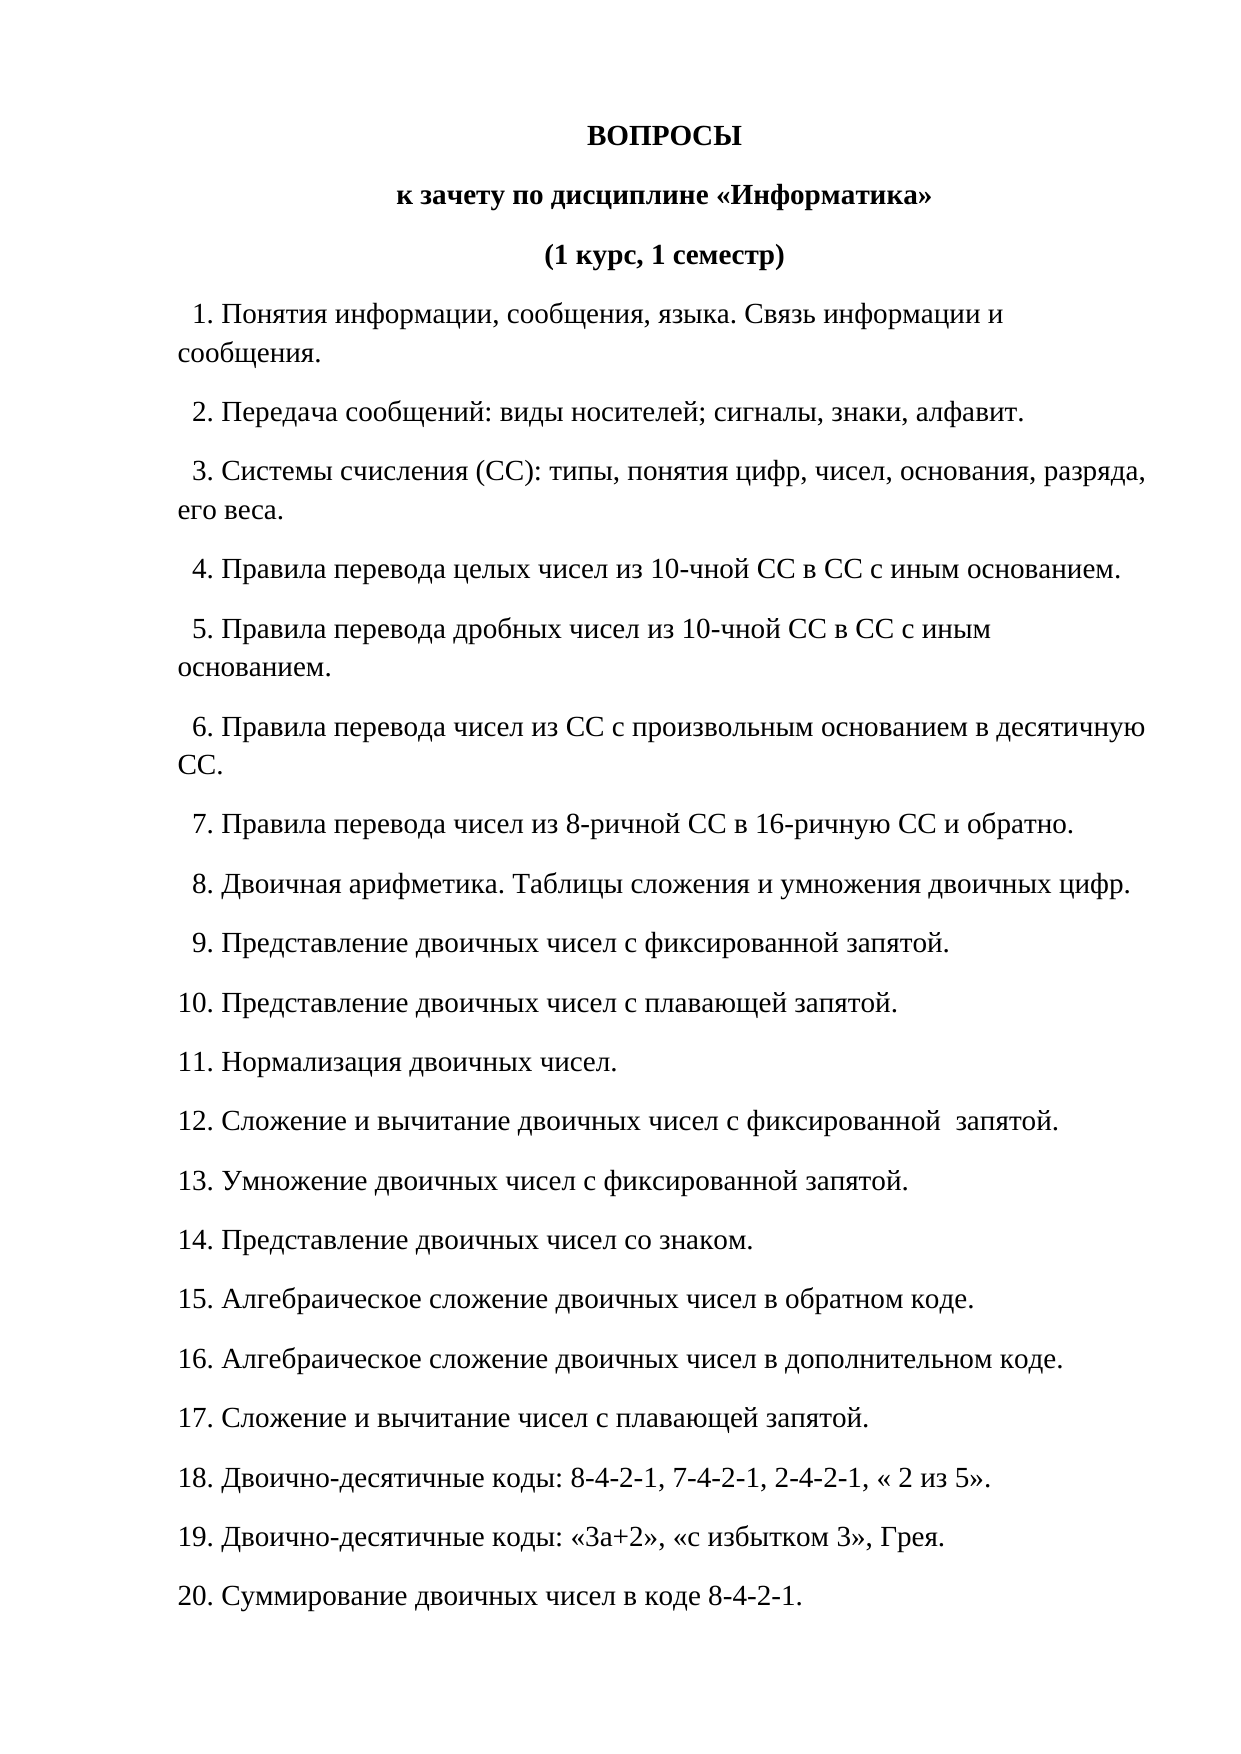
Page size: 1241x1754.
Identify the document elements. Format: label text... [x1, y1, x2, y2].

text 16. Алгебраическое сложение двоичных чисел в дополнительном коде. [177, 1341, 1152, 1374]
text (1 курс, 1 семестр) [177, 237, 1152, 270]
text 17. Сложение и вычитание чисел с плавающей запятой. [177, 1400, 1152, 1434]
text 10. Представление двоичных чисел с плавающей запятой. [177, 985, 1152, 1018]
text 18. Двоично-десятичные коды: 8-4-2-1, 7-4-2-1, 2-4-2-1, « 2 из 5». [177, 1460, 1152, 1493]
text 8. Двоичная арифметика. Таблицы сложения и умножения двоичных цифр. [177, 866, 1152, 899]
text 6. Правила перевода чисел из СС с произвольным основанием в десятичную СС. [177, 709, 1152, 781]
text к зачету по дисциплине «Информатика» [177, 177, 1152, 211]
text 15. Алгебраическое сложение двоичных чисел в обратном коде. [177, 1282, 1152, 1315]
text 2. Передача сообщений: виды носителей; сигналы, знаки, алфавит. [177, 394, 1152, 428]
text 11. Нормализация двоичных чисел. [177, 1044, 1152, 1078]
text ВОПРОСЫ [177, 118, 1152, 152]
text 7. Правила перевода чисел из 8-ричной СС в 16-ричную СС и обратно. [177, 807, 1152, 840]
text 1. Понятия информации, сообщения, языка. Связь информации и сообщения. [177, 296, 1152, 368]
text 4. Правила перевода целых чисел из 10-чной СС в СС с иным основанием. [177, 551, 1152, 585]
text 12. Сложение и вычитание двоичных чисел с фиксированной запятой. [177, 1103, 1152, 1137]
text 9. Представление двоичных чисел с фиксированной запятой. [177, 925, 1152, 959]
text 14. Представление двоичных чисел со знаком. [177, 1222, 1152, 1256]
text 19. Двоично-десятичные коды: «3а+2», «с избытком 3», Грея. [177, 1519, 1152, 1553]
text 3. Системы счисления (СС): типы, понятия цифр, чисел, основания, разряда, его веса. [177, 453, 1152, 526]
text 5. Правила перевода дробных чисел из 10-чной СС в СС с иным основанием. [177, 611, 1152, 683]
text 13. Умножение двоичных чисел с фиксированной запятой. [177, 1163, 1152, 1196]
text 20. Суммирование двоичных чисел в коде 8-4-2-1. [177, 1578, 1152, 1612]
